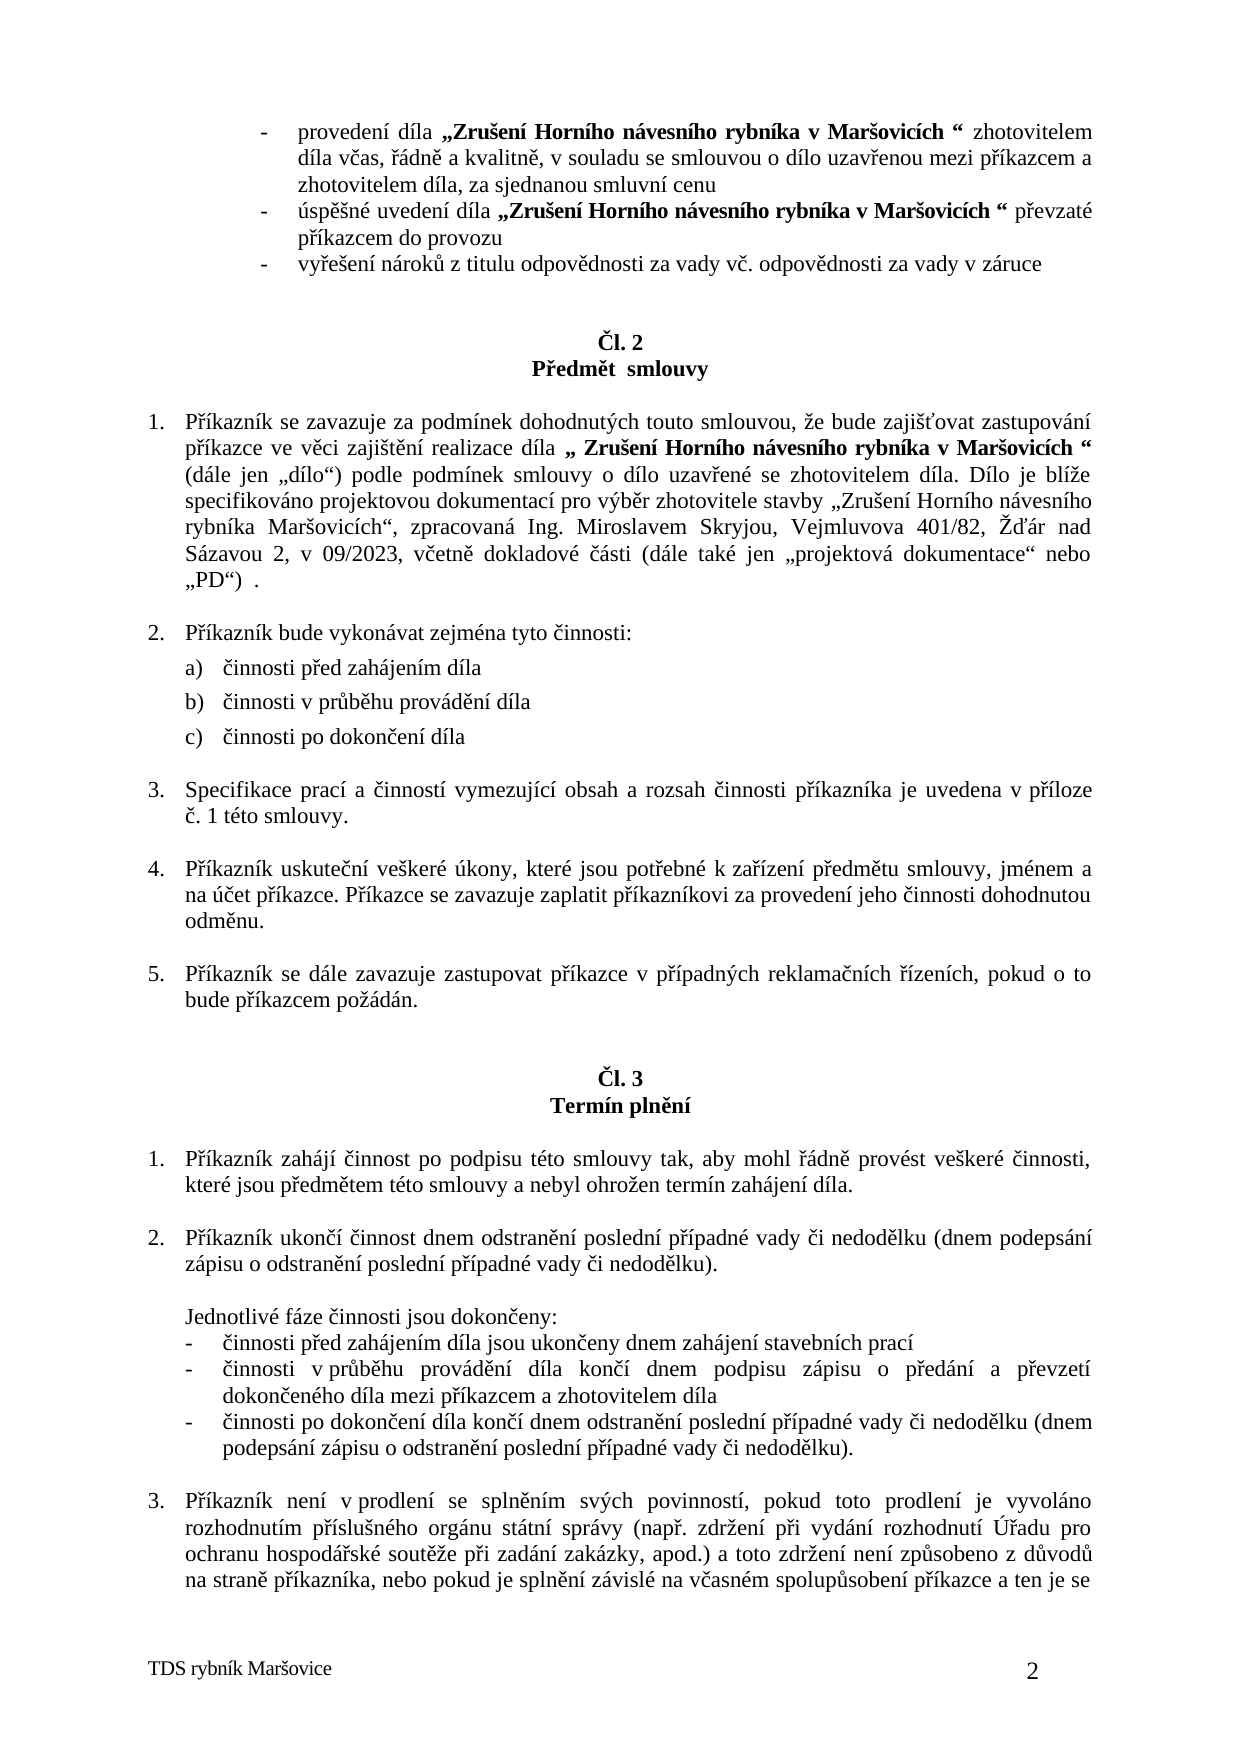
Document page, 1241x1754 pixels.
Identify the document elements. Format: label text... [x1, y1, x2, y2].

list Specifikace prací a činností vymezující obsah a rozsah činnosti příkazníka je uvedena v příloze č. 1 této smlouvy. [148, 776, 1092, 828]
list provedení díla „Zrušení Horního návesního rybníka v Maršovicích “ zhotovitelem díla včas, řádně a kvalitně, v souladu se smlouvou o dílo uzavřenou mezi příkazcem a zhotovitelem díla, za sjednanou smluvní cenu [260, 118, 1092, 197]
list vyřešení nároků z titulu odpovědnosti za vady vč. odpovědnosti za vady v záruce [260, 250, 1092, 276]
text Čl. 2 [148, 329, 1092, 355]
list činnosti po dokončení díla končí dnem odstranění poslední případné vady či nedodělku (dnem podepsání zápisu o odstranění poslední případné vady či nedodělku). [185, 1408, 1092, 1461]
list Příkazník uskuteční veškeré úkony, které jsou potřebné k zařízení předmětu smlouvy, jménem a na účet příkazce. Příkazce se zavazuje zaplatit příkazníkovi za provedení jeho činnosti dohodnutou odměnu. [148, 855, 1092, 934]
text Termín plnění [148, 1092, 1092, 1118]
list Jednotlivé fáze činnosti jsou dokončeny: [185, 1303, 1092, 1329]
list Příkazník ukončí činnost dnem odstranění poslední případné vady či nedodělku (dnem podepsání zápisu o odstranění poslední případné vady či nedodělku). [148, 1224, 1092, 1276]
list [148, 1487, 1092, 1593]
text Předmět smlouvy [148, 355, 1092, 382]
list úspěšné uvedení díla „Zrušení Horního návesního rybníka v Maršovicích “ převzaté příkazcem do provozu [260, 197, 1092, 250]
list činnosti po dokončení díla [185, 723, 1092, 749]
list činnosti v průběhu provádění díla [185, 688, 1092, 714]
list Příkazník se dále zavazuje zastupovat příkazce v případných reklamačních řízeních, pokud o to bude příkazcem požádán. [148, 960, 1092, 1013]
text Čl. 3 [148, 1066, 1092, 1092]
list Příkazník bude vykonávat zejména tyto činnosti: [148, 619, 1092, 645]
list činnosti v průběhu provádění díla končí dnem podpisu zápisu o předání a převzetí dokončeného díla mezi příkazcem a zhotovitelem díla [185, 1355, 1092, 1408]
list Příkazník zahájí činnost po podpisu této smlouvy tak, aby mohl řádně provést veškeré činnosti, které jsou předmětem této smlouvy a nebyl ohrožen termín zahájení díla. [148, 1144, 1092, 1197]
list činnosti před zahájením díla [185, 653, 1092, 680]
list činnosti před zahájením díla jsou ukončeny dnem zahájení stavebních prací [185, 1329, 1092, 1355]
list Příkazník se zavazuje za podmínek dohodnutých touto smlouvou, že bude zajišťovat zastupování příkazce ve věci zajištění realizace díla „ Zrušení Horního návesního rybníka v Maršovicích “ (dále jen „dílo“) podle podmínek smlouvy o dílo uzavřené se zhotovitelem díla. Dílo je blíže specifikováno projektovou dokumentací pro výběr zhotovitele stavby „Zrušení Horního návesního rybníka Maršovicích“, zpracovaná Ing. Miroslavem Skryjou, Vejmluvova 401/82, Žďár nad Sázavou 2, v 09/2023, včetně dokladové části (dále také jen „projektová dokumentace“ nebo „PD“) . [148, 408, 1092, 592]
